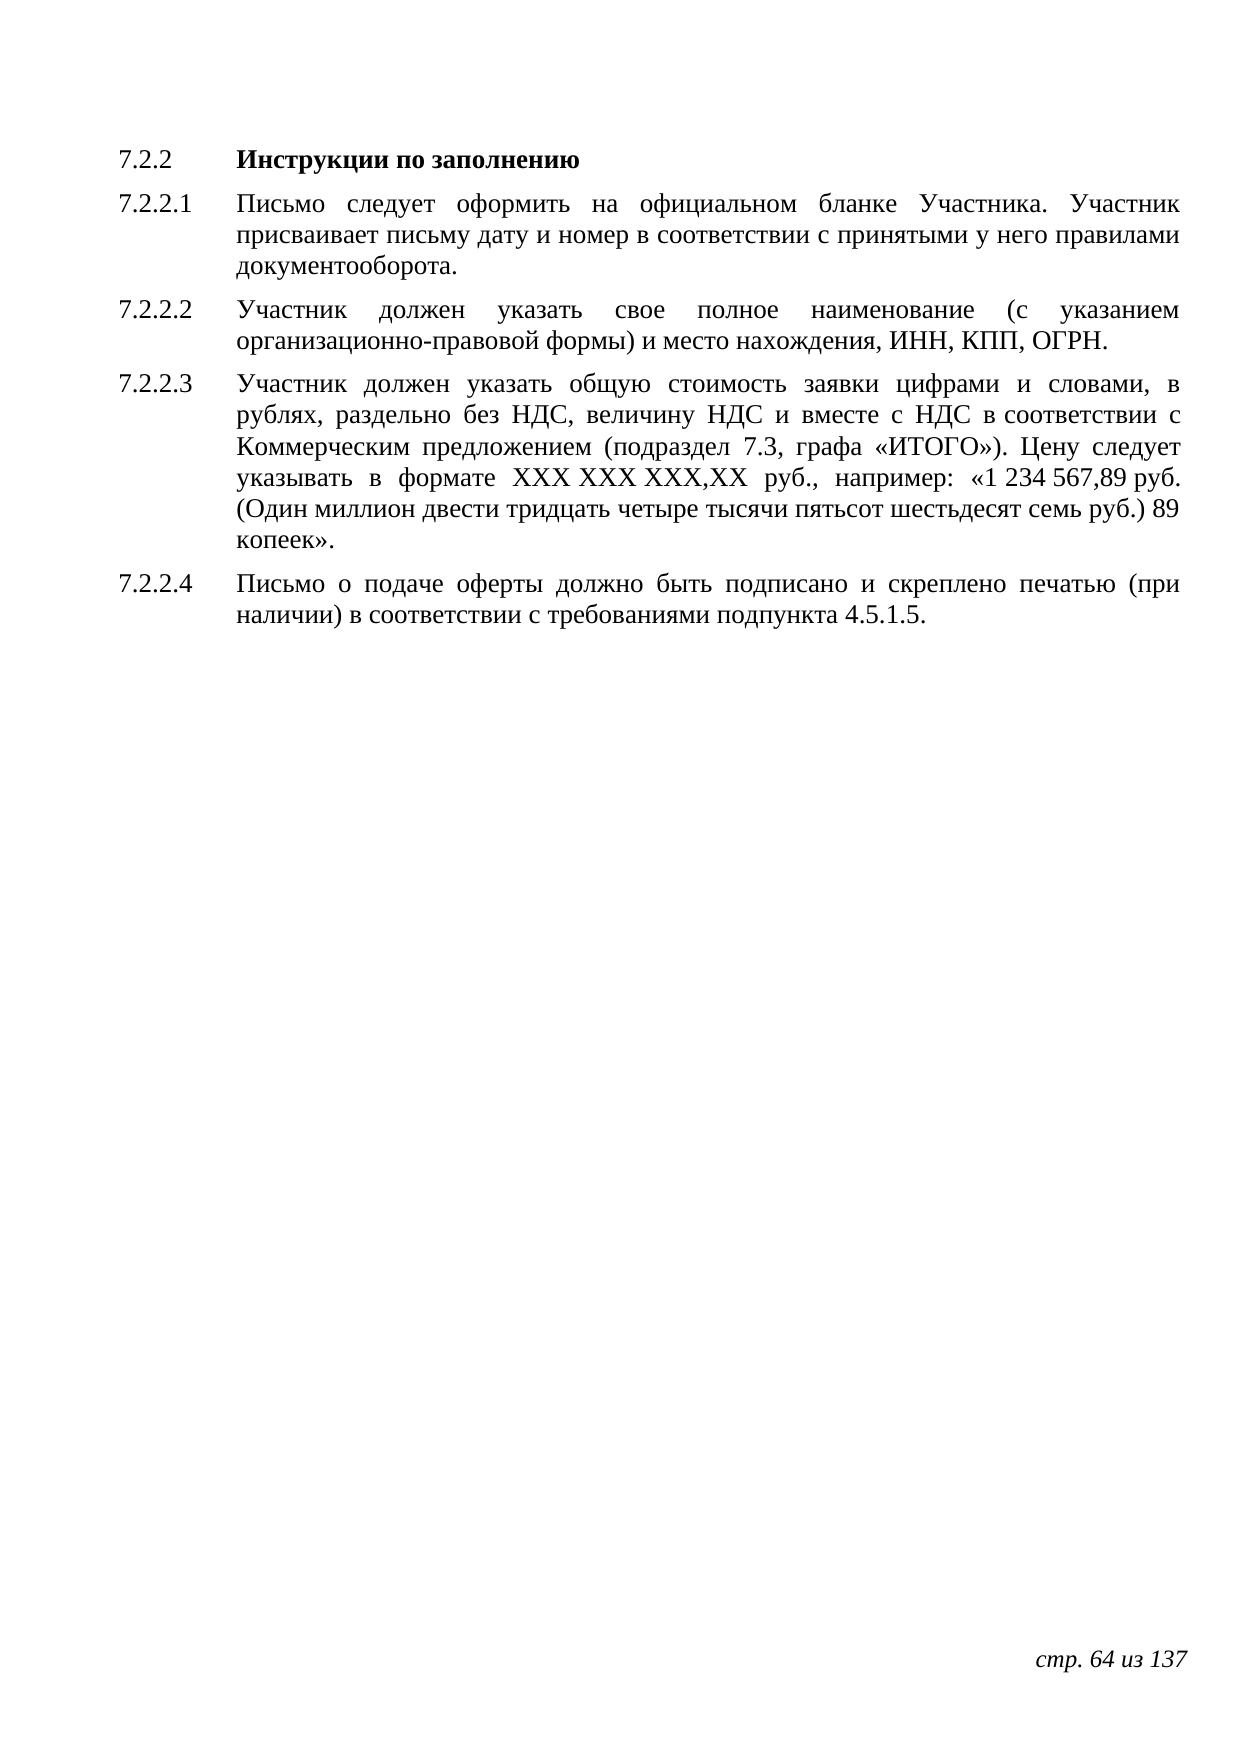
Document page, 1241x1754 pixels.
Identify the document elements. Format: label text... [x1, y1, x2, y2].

text Письмо следует оформить на официальном бланке Участника. Участник присваивает письму дату и номер в соответствии с принятыми у него правилами документооборота. [118, 187, 1181, 280]
text Участник должен указать свое полное наименование (с указанием организационно-правовой формы) и место нахождения, ИНН, КПП, ОГРН. [118, 293, 1181, 355]
text Участник должен указать общую стоимость заявки цифрами и словами, в рублях, раздельно без НДС, величину НДС и вместе с НДС в соответствии с Коммерческим предложением (подраздел 7.3, графа «ИТОГО»). Цену следует указывать в формате ХХХ ХХХ ХХХ,ХХ руб., например: «1 234 567,89 руб. (Один миллион двести тридцать четыре тысячи пятьсот шестьдесят семь руб.) 89 копеек». [118, 367, 1181, 554]
text Инструкции по заполнению [118, 143, 1181, 174]
text Письмо о подаче оферты должно быть подписано и скреплено печатью (при наличии) в соответствии с требованиями подпункта 4.5.1.5. [118, 567, 1181, 629]
